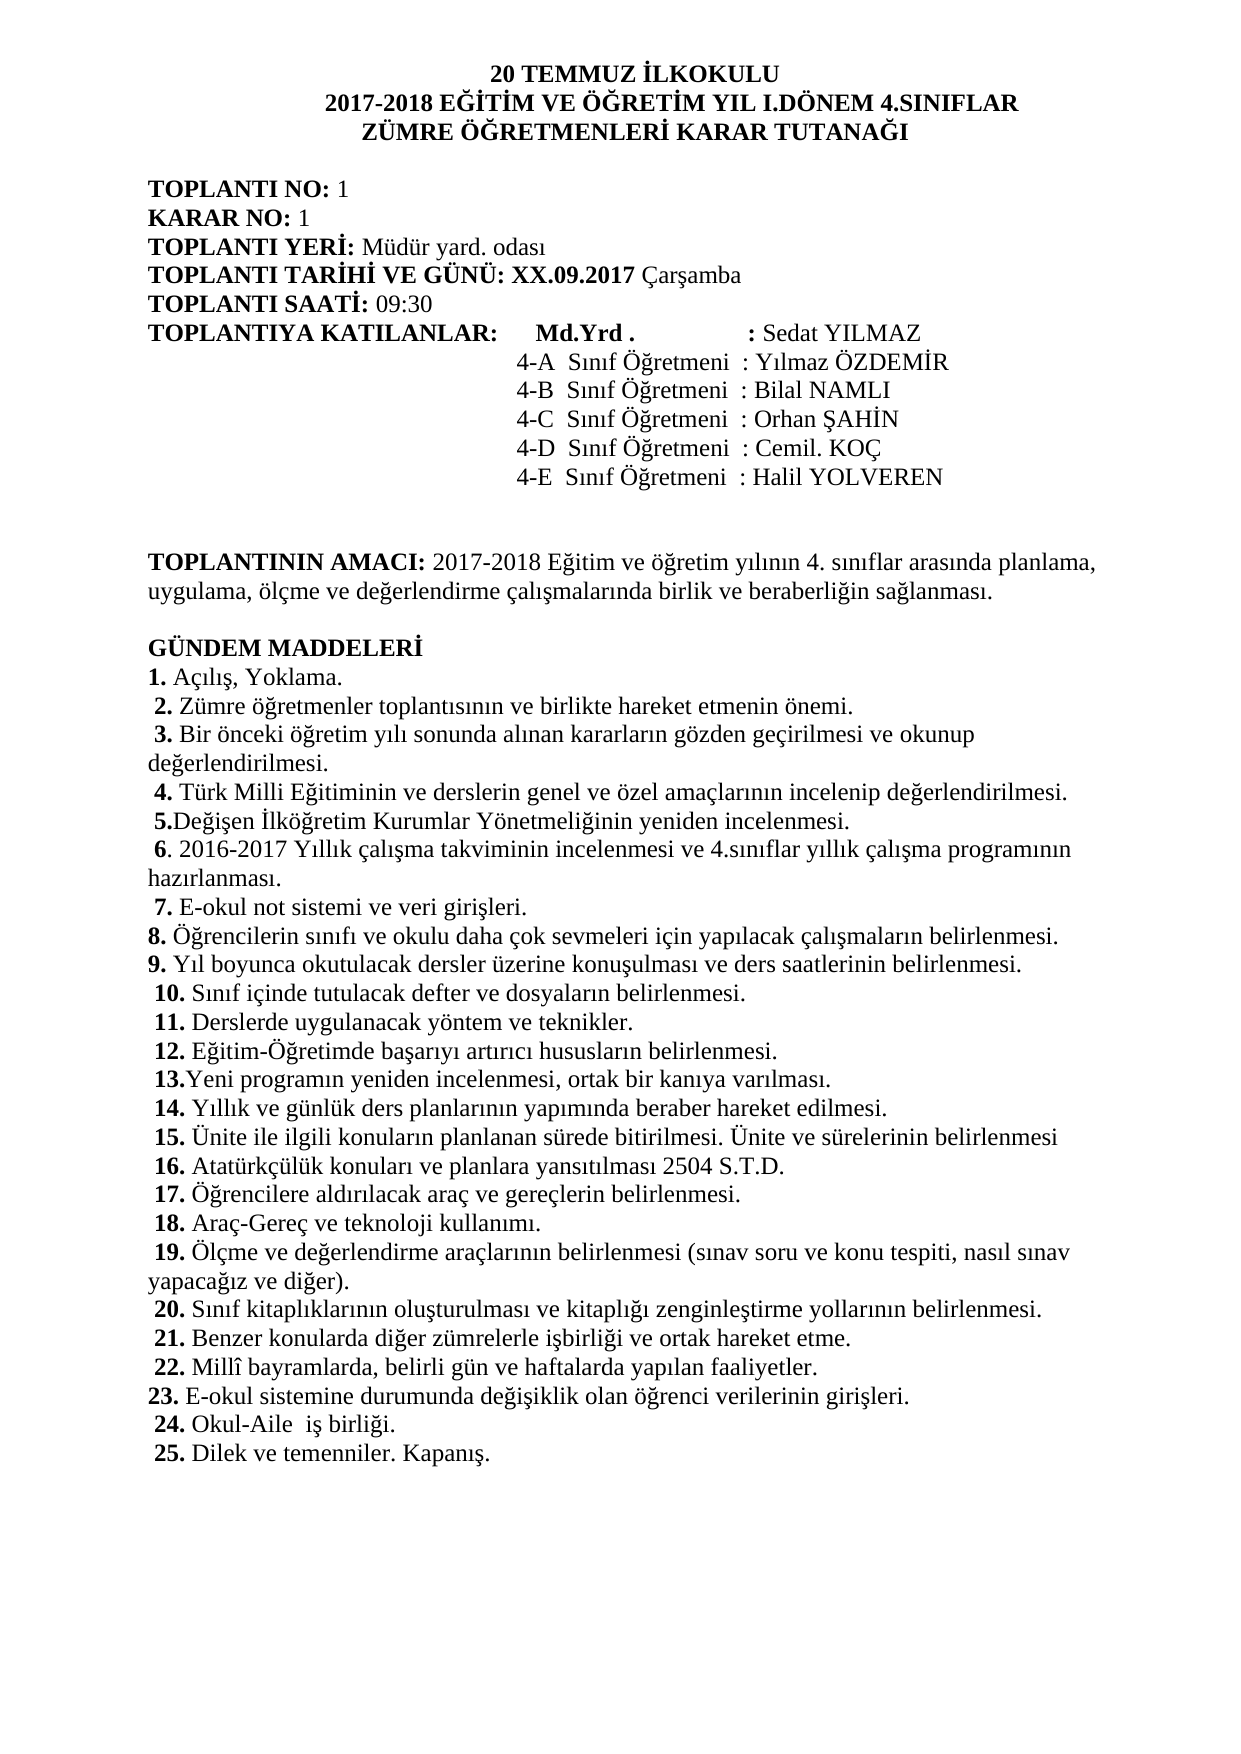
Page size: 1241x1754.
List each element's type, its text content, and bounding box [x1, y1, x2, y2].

text 3. Bir önceki öğretim yılı sonunda alınan kararların gözden geçirilmesi ve okunup değerlendirilmesi. [148, 719, 1122, 777]
text 17. Öğrencilere aldırılacak araç ve gereçlerin belirlenmesi. [148, 1179, 1122, 1208]
text 5.Değişen İlköğretim Kurumlar Yönetmeliğinin yeniden incelenmesi. 6. 2016-2017 Yıllık çalışma takviminin incelenmesi ve 4.sınıflar yıllık çalışma programının hazırlanması. [148, 806, 1122, 892]
text 1. Açılış, Yoklama. [148, 662, 1122, 691]
text TOPLANTI TARİHİ VE GÜNÜ: XX.09.2017 Çarşamba [148, 260, 1122, 289]
text 22. Millî bayramlarda, belirli gün ve haftalarda yapılan faaliyetler. [148, 1352, 1122, 1381]
text 23. E-okul sistemine durumunda değişiklik olan öğrenci verilerinin girişleri. 24. Okul-Aile iş birliği. [148, 1381, 1122, 1438]
text 16. Atatürkçülük konuları ve planlara yansıtılması 2504 S.T.D. [148, 1151, 1122, 1179]
text KARAR NO: 1 [148, 203, 1122, 232]
text 10. Sınıf içinde tutulacak defter ve dosyaların belirlenmesi. [148, 978, 1122, 1007]
text 4. Türk Milli Eğitiminin ve derslerin genel ve özel amaçlarının incelenip değerlendirilmesi. [148, 777, 1122, 806]
text 2017-2018 EĞİTİM VE ÖĞRETİM YIL I.DÖNEM 4.SINIFLAR [148, 88, 1122, 117]
text GÜNDEM MADDELERİ [148, 633, 1122, 662]
text TOPLANTIYA KATILANLAR: Md.Yrd . : Sedat YILMAZ [148, 318, 1122, 347]
text 20 TEMMUZ İLKOKULU [148, 59, 1122, 88]
text 8. Öğrencilerin sınıfı ve okulu daha çok sevmeleri için yapılacak çalışmaların belirlenmesi. 9. Yıl boyunca okutulacak dersler üzerine konuşulması ve ders saatlerinin belirlenmesi. [148, 921, 1122, 978]
text 21. Benzer konularda diğer zümrelerle işbirliği ve ortak hareket etme. [148, 1323, 1122, 1352]
text 15. Ünite ile ilgili konuların planlanan sürede bitirilmesi. Ünite ve sürelerinin belirlenmesi [148, 1122, 1122, 1151]
text 4-D Sınıf Öğretmeni : Cemil. KOÇ [148, 433, 1122, 462]
text TOPLANTI YERİ: Müdür yard. odası [148, 232, 1122, 260]
text 4-A Sınıf Öğretmeni : Yılmaz ÖZDEMİR [148, 347, 1122, 375]
text 18. Araç-Gereç ve teknoloji kullanımı. [148, 1208, 1122, 1237]
text 11. Derslerde uygulanacak yöntem ve teknikler. [148, 1007, 1122, 1036]
text 7. E-okul not sistemi ve veri girişleri. [148, 892, 1122, 921]
text 4-C Sınıf Öğretmeni : Orhan ŞAHİN [148, 404, 1122, 433]
text 4-E Sınıf Öğretmeni : Halil YOLVEREN [148, 462, 1122, 490]
text 2. Zümre öğretmenler toplantısının ve birlikte hareket etmenin önemi. [148, 691, 1122, 719]
text 4-B Sınıf Öğretmeni : Bilal NAMLI [148, 375, 1122, 404]
text 14. Yıllık ve günlük ders planlarının yapımında beraber hareket edilmesi. [148, 1093, 1122, 1122]
text 19. Ölçme ve değerlendirme araçlarının belirlenmesi (sınav soru ve konu tespiti, nasıl sınav yapacağız ve diğer). [148, 1237, 1122, 1294]
text 12. Eğitim-Öğretimde başarıyı artırıcı hususların belirlenmesi. [148, 1036, 1122, 1064]
text ZÜMRE ÖĞRETMENLERİ KARAR TUTANAĞI [148, 117, 1122, 145]
text TOPLANTI SAATİ: 09:30 [148, 289, 1122, 318]
text 13.Yeni programın yeniden incelenmesi, ortak bir kanıya varılması. [148, 1064, 1122, 1093]
text TOPLANTI NO: 1 [148, 174, 1122, 203]
text 20. Sınıf kitaplıklarının oluşturulması ve kitaplığı zenginleştirme yollarının belirlenmesi. [148, 1294, 1122, 1323]
text 25. Dilek ve temenniler. Kapanış. [148, 1438, 1122, 1467]
text TOPLANTININ AMACI: 2017-2018 Eğitim ve öğretim yılının 4. sınıflar arasında planlama, uygulama, ölçme ve değerlendirme çalışmalarında birlik ve beraberliğin sağlanması. [148, 547, 1122, 604]
